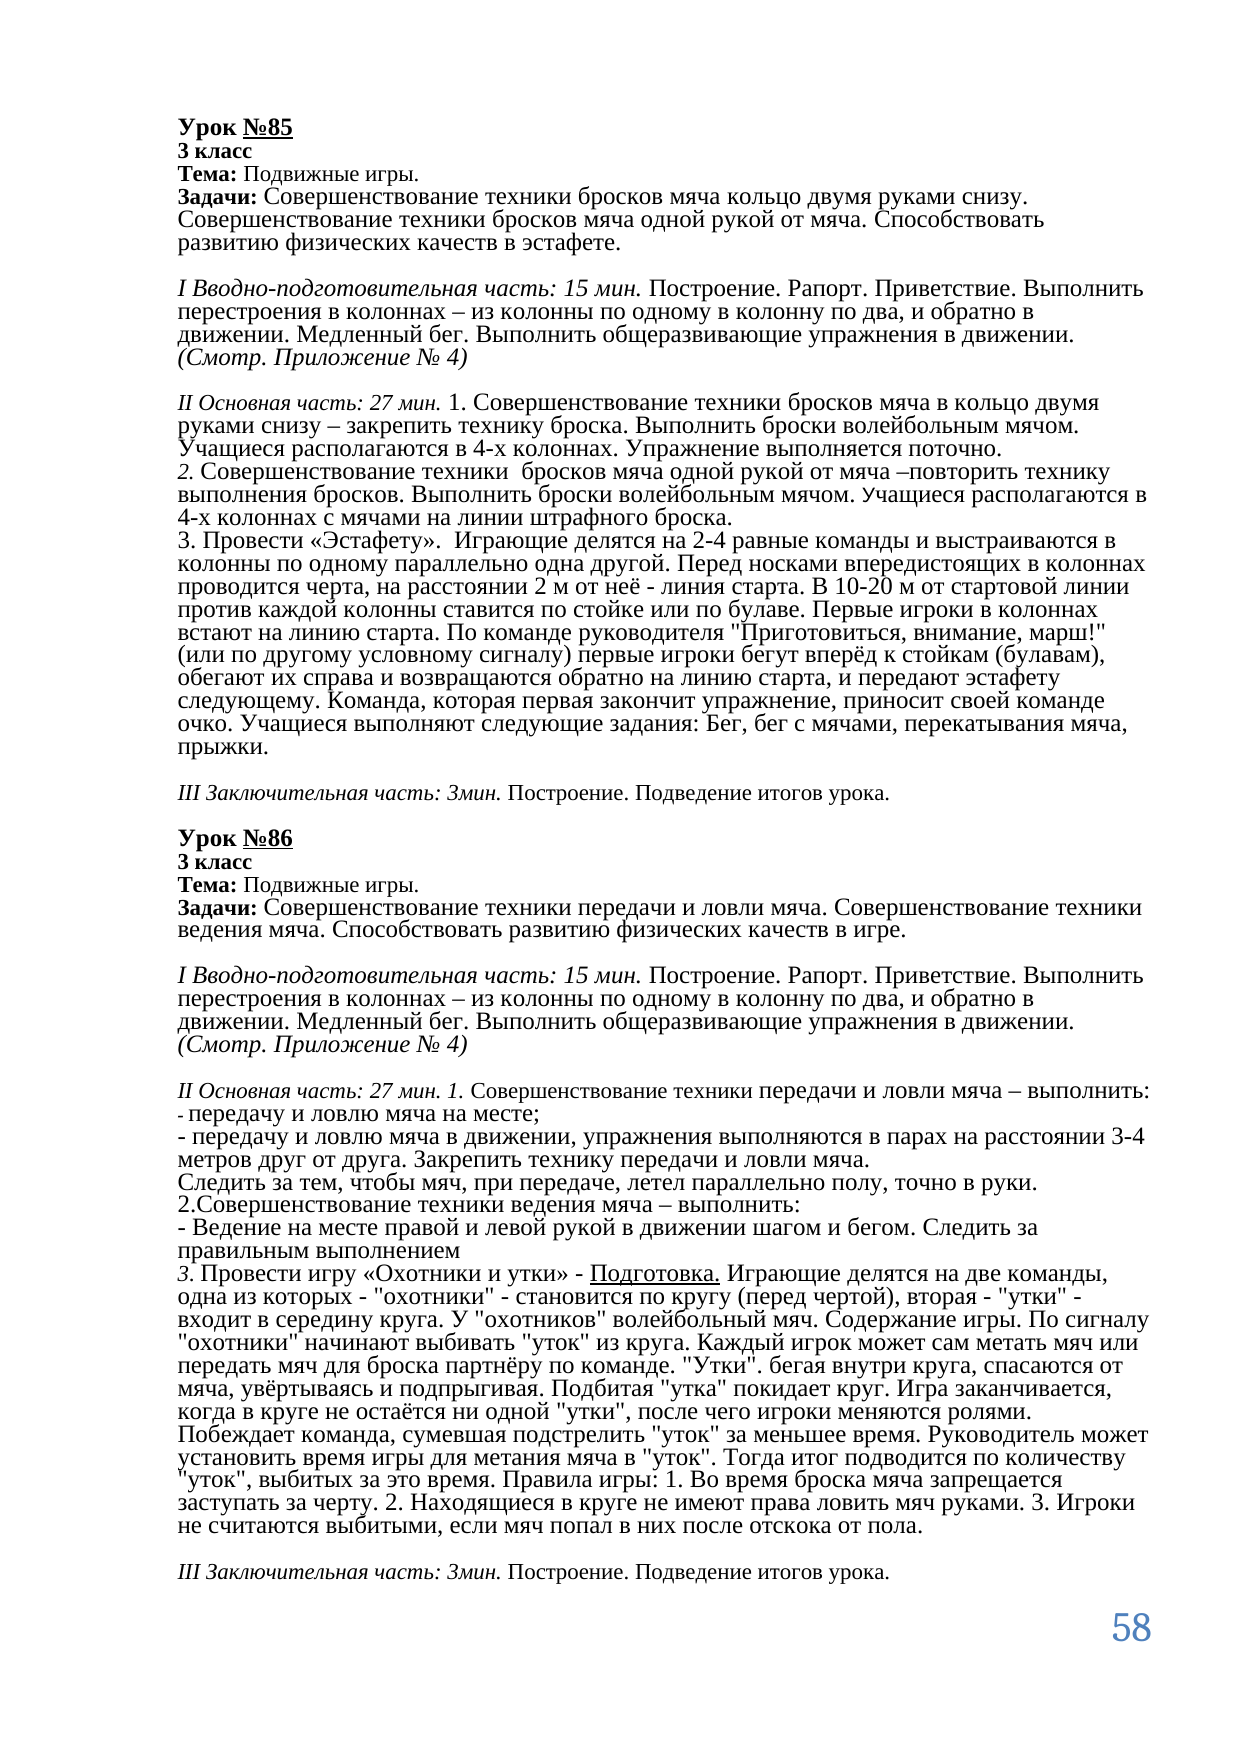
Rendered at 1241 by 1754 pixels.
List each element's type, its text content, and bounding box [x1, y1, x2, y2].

text - передачу и ловлю мяча на месте; [177, 1103, 1152, 1126]
text 3 класс [177, 140, 1152, 163]
text - передачу и ловлю мяча в движении, упражнения выполняются в парах на расстоянии 3-4 метров друг от друга. Закрепить технику передачи и ловли мяча. [177, 1126, 1152, 1172]
text 3. Провести «Эстафету». Играющие делятся на 2-4 равные команды и выстраиваются в колонны по одному параллельно одна другой. Перед носками впередистоящих в колоннах проводится черта, на расстоянии 2 м от неё - линия старта. В 10-20 м от стартовой линии против каждой колонны ставится по стойке или по булаве. Первые игроки в колоннах встают на линию старта. По команде руководителя "Приготовиться, внимание, марш!" (или по другому условному сигналу) первые игроки бегут вперёд к стойкам (булавам), обегают их справа и возвращаются обратно на линию старта, и передают эстафету следующему. Команда, которая первая закончит упражнение, приносит своей команде очко. Учащиеся выполняют следующие задания: Бег, бег с мячами, перекатывания мяча, прыжки. [177, 530, 1152, 759]
text Задачи: Совершенствование техники бросков мяча кольцо двумя руками снизу. Совершенствование техники бросков мяча одной рукой от мяча. Способствовать развитию физических качеств в эстафете. [177, 186, 1152, 255]
text II Основная часть: 27 мин. 1. Совершенствование техники передачи и ловли мяча – выполнить: [177, 1080, 1152, 1103]
text Задачи: Совершенствование техники передачи и ловли мяча. Совершенствование техники ведения мяча. Способствовать развитию физических качеств в игре. [177, 897, 1152, 942]
text 3 класс [177, 851, 1152, 874]
text Урок №85 [177, 117, 1152, 140]
text - Ведение на месте правой и левой рукой в движении шагом и бегом. Следить за правильным выполнением [177, 1217, 1152, 1263]
text Тема: Подвижные игры. [177, 874, 1152, 897]
text Следить за тем, чтобы мяч, при передаче, летел параллельно полу, точно в руки. [177, 1172, 1152, 1194]
text 2.Совершенствование техники ведения мяча – выполнить: [177, 1194, 1152, 1217]
text Урок №86 [177, 828, 1152, 851]
text I Вводно-подготовительная часть: 15 мин. Построение. Рапорт. Приветствие. Выполнить перестроения в колоннах – из колонны по одному в колонну по два, и обратно в движении. Медленный бег. Выполнить общеразвивающие упражнения в движении. (Смотр. Приложение № 4) [177, 965, 1152, 1057]
text I Вводно-подготовительная часть: 15 мин. Построение. Рапорт. Приветствие. Выполнить перестроения в колоннах – из колонны по одному в колонну по два, и обратно в движении. Медленный бег. Выполнить общеразвивающие упражнения в движении. (Смотр. Приложение № 4) [177, 278, 1152, 369]
text Тема: Подвижные игры. [177, 163, 1152, 186]
text 3. Провести игру «Охотники и утки» - Подготовка. Играющие делятся на две команды, одна из которых - "охотники" - становится по кругу (перед чертой), вторая - "утки" - входит в середину круга. У "охотников" волейбольный мяч. Содержание игры. По сигналу "охотники" начинают выбивать "уток" из круга. Каждый игрок может сам метать мяч или передать мяч для броска партнёру по команде. "Утки". бегая внутри круга, спасаются от мяча, увёртываясь и подпрыгивая. Подбитая "утка" покидает круг. Игра заканчивается, когда в круге не остаётся ни одной "утки", после чего игроки меняются ролями. Побеждает команда, сумевшая подстрелить "уток" за меньшее время. Руководитель может установить время игры для метания мяча в "уток". Тогда итог подводится по количеству "уток", выбитых за это время. Правила игры: 1. Во время броска мяча запрещается заступать за черту. 2. Находящиеся в круге не имеют права ловить мяч руками. 3. Игроки не считаются выбитыми, если мяч попал в них после отскока от пола. [177, 1263, 1152, 1538]
text 2. Совершенствование техники бросков мяча одной рукой от мяча –повторить технику выполнения бросков. Выполнить броски волейбольным мячом. Учащиеся располагаются в 4-х колоннах с мячами на линии штрафного броска. [177, 461, 1152, 530]
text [177, 1561, 1152, 1584]
text II Основная часть: 27 мин. 1. Совершенствование техники бросков мяча в кольцо двумя руками снизу – закрепить технику броска. Выполнить броски волейбольным мячом. Учащиеся располагаются в 4-х колоннах. Упражнение выполняется поточно. [177, 392, 1152, 461]
text III Заключительная часть: 3мин. Построение. Подведение итогов урока. [177, 782, 1152, 805]
